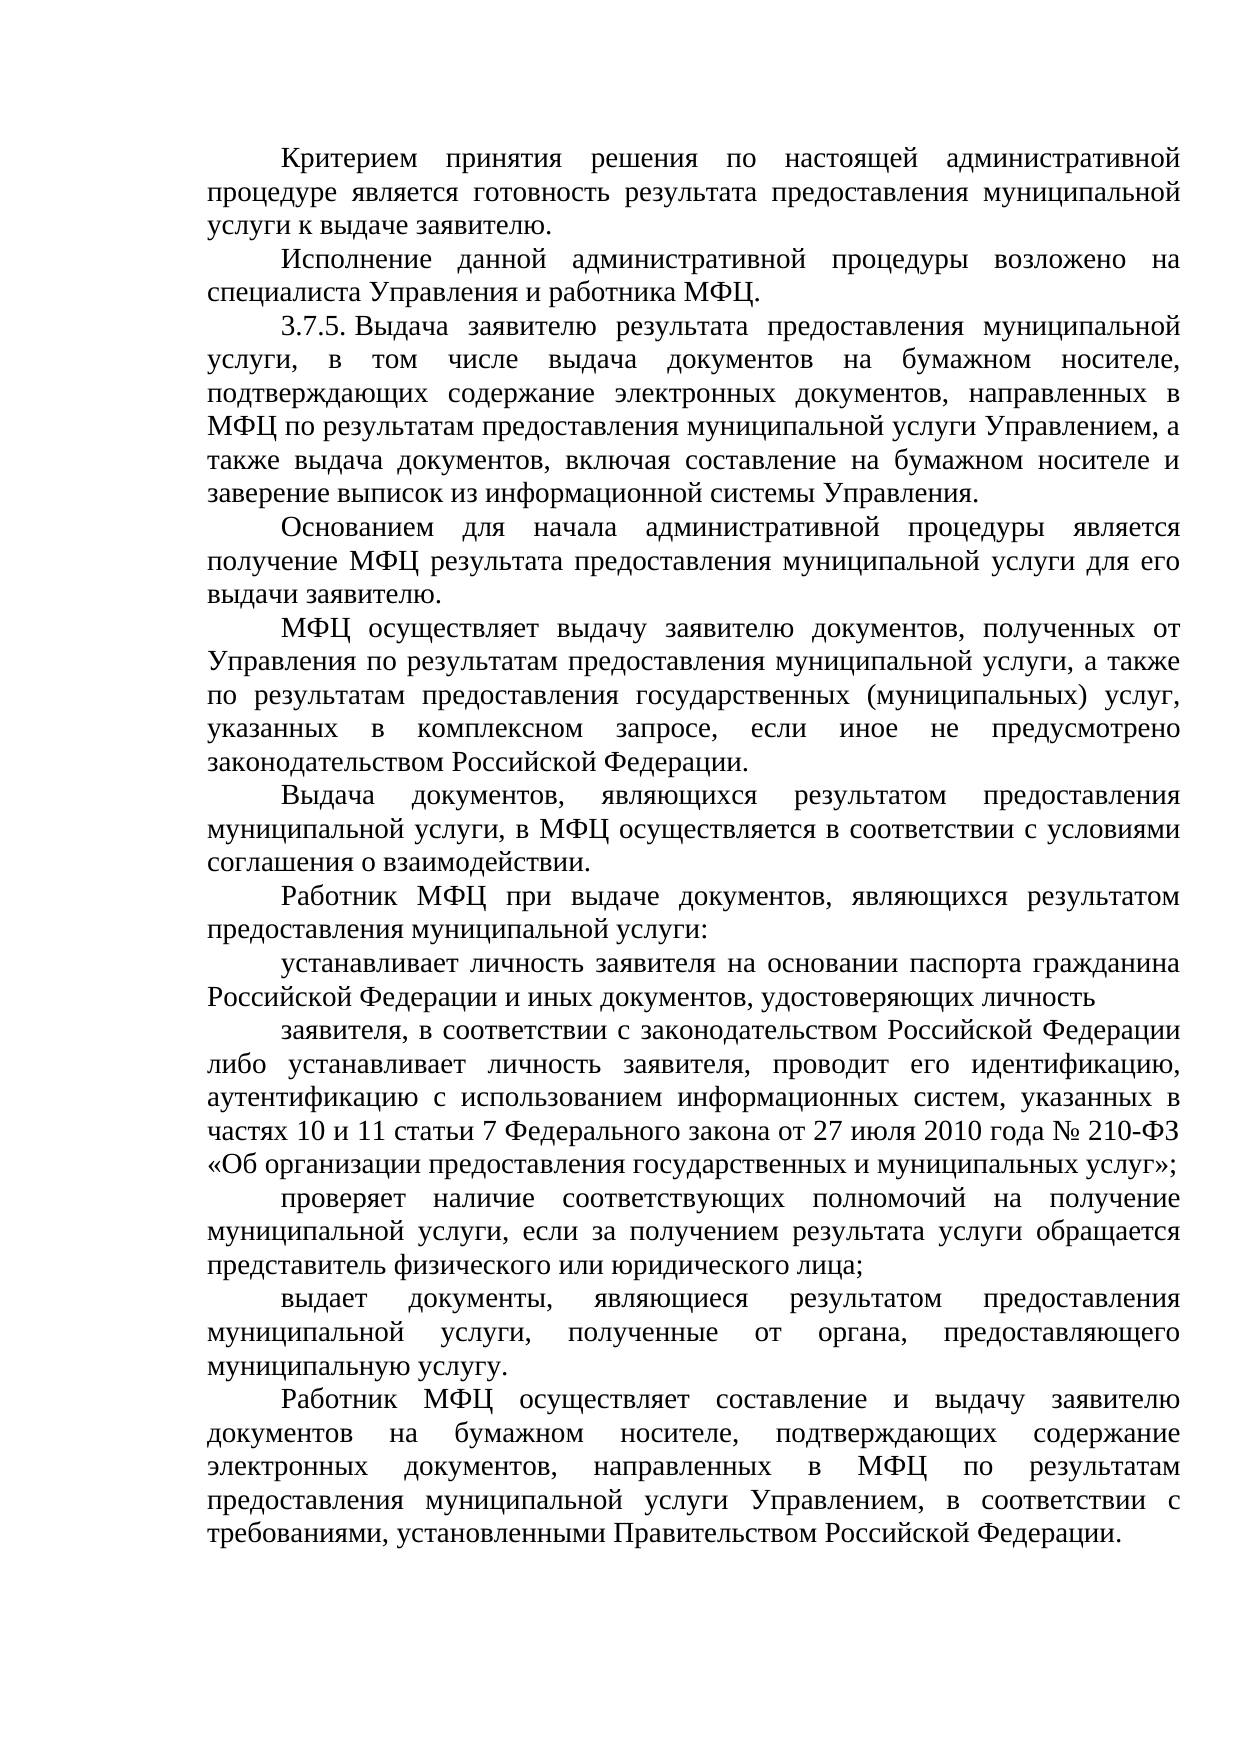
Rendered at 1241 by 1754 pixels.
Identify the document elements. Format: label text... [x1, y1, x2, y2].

text выдает документы, являющиеся результатом предоставления муниципальной услуги, полученные от органа, предоставляющего муниципальную услугу. [207, 1281, 1181, 1381]
text Работник МФЦ при выдаче документов, являющихся результатом предоставления муниципальной услуги: [207, 878, 1181, 945]
text устанавливает личность заявителя на основании паспорта гражданина Российской Федерации и иных документов, удостоверяющих личность [207, 945, 1181, 1012]
text Работник МФЦ осуществляет составление и выдачу заявителю документов на бумажном носителе, подтверждающих содержание электронных документов, направленных в МФЦ по результатам предоставления муниципальной услуги Управлением, в соответствии с требованиями, установленными Правительством Российской Федерации. [207, 1381, 1181, 1549]
text Исполнение данной административной процедуры возложено на специалиста Управления и работника МФЦ. [207, 241, 1181, 308]
text проверяет наличие соответствующих полномочий на получение муниципальной услуги, если за получением результата услуги обращается представитель физического или юридического лица; [207, 1180, 1181, 1281]
text заявителя, в соответствии с законодательством Российской Федерации либо устанавливает личность заявителя, проводит его идентификацию, аутентификацию с использованием информационных систем, указанных в частях 10 и 11 статьи 7 Федерального закона от 27 июля 2010 года № 210-ФЗ «Об организации предоставления государственных и муниципальных услуг»; [207, 1012, 1181, 1180]
text Критерием принятия решения по настоящей административной процедуре является готовность результата предоставления муниципальной услуги к выдаче заявителю. [207, 140, 1181, 241]
text Выдача документов, являющихся результатом предоставления муниципальной услуги, в МФЦ осуществляется в соответствии с условиями соглашения о взаимодействии. [207, 777, 1181, 878]
text Основанием для начала административной процедуры является получение МФЦ результата предоставления муниципальной услуги для его выдачи заявителю. [207, 509, 1181, 610]
text 3.7.5. Выдача заявителю результата предоставления муниципальной услуги, в том числе выдача документов на бумажном носителе, подтверждающих содержание электронных документов, направленных в МФЦ по результатам предоставления муниципальной услуги Управлением, а также выдача документов, включая составление на бумажном носителе и заверение выписок из информационной системы Управления. [207, 308, 1181, 509]
text МФЦ осуществляет выдачу заявителю документов, полученных от Управления по результатам предоставления муниципальной услуги, а также по результатам предоставления государственных (муниципальных) услуг, указанных в комплексном запросе, если иное не предусмотрено законодательством Российской Федерации. [207, 610, 1181, 777]
